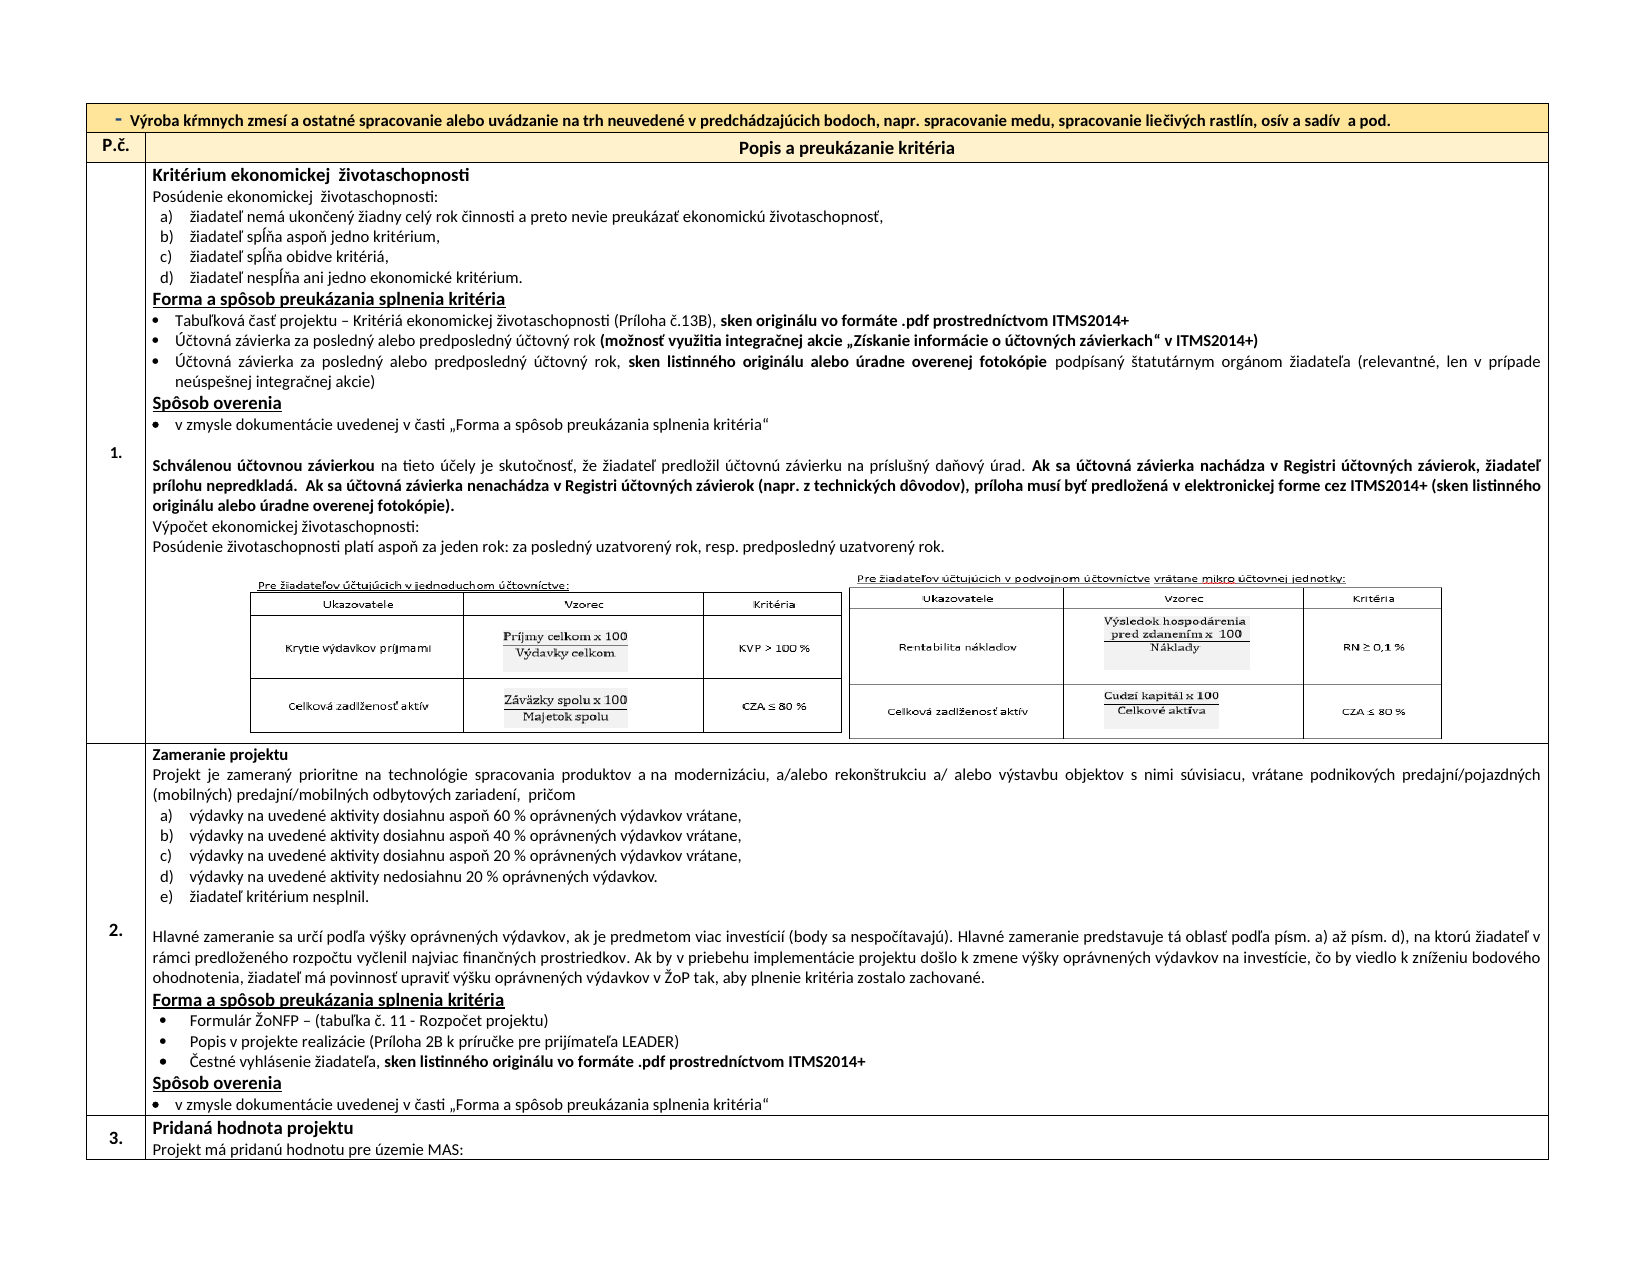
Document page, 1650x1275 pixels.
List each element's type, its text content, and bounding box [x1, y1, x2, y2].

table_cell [146, 1116, 1548, 1159]
table_cell Kritérium ekonomickej životaschopnosti Posúdenie ekonomickej životaschopnosti: žiadateľ nemá ukončený žiadny celý rok činnosti a preto nevie preukázať ekonomickú životaschopnosť, žiadateľ spĺňa aspoň jedno kritérium, žiadateľ spĺňa obidve kritériá, žiadateľ nespĺňa ani jedno ekonomické kritérium. Forma a spôsob preukázania splnenia kritéria Tabuľková časť projektu – Kritériá ekonomickej životaschopnosti (Príloha č.13B), sken originálu vo formáte .pdf prostredníctvom ITMS2014+ Účtovná závierka za posledný alebo predposledný účtovný rok (možnosť využitia integračnej akcie „Získanie informácie o účtovných závierkach“ v ITMS2014+) Účtovná závierka za posledný alebo predposledný účtovný rok, sken listinného originálu alebo úradne overenej fotokópie podpísaný štatutárnym orgánom žiadateľa (relevantné, len v prípade neúspešnej integračnej akcie) Spôsob overenia v zmysle dokumentácie uvedenej v časti „Forma a spôsob preukázania splnenia kritéria“ Schválenou účtovnou závierkou na tieto účely je skutočnosť, že žiadateľ predložil účtovnú závierku na príslušný daňový úrad. Ak sa účtovná závierka nachádza v Registri účtovných závierok, žiadateľ prílohu nepredkladá. Ak sa účtovná závierka nenachádza v Registri účtovných závierok (napr. z technických dôvodov), príloha musí byť predložená v elektronickej forme cez ITMS2014+ (sken listinného originálu alebo úradne overenej fotokópie). Výpočet ekonomickej životaschopnosti: Posúdenie životaschopnosti platí aspoň za jeden rok: za posledný uzatvorený rok, resp. predposledný uzatvorený rok. [146, 163, 1548, 743]
table_cell P.č. [87, 133, 145, 162]
table_cell 1. [87, 163, 145, 743]
table_cell 3. [87, 1116, 145, 1159]
table_cell Popis a preukázanie kritéria [146, 133, 1548, 162]
picture [247, 556, 1447, 743]
table_cell 2. [87, 744, 145, 1115]
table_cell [87, 104, 1548, 132]
table_cell Zameranie projektu Projekt je zameraný prioritne na technológie spracovania produktov a na modernizáciu, a/alebo rekonštrukciu a/ alebo výstavbu objektov s nimi súvisiacu, vrátane podnikových predajní/pojazdných (mobilných) predajní/mobilných odbytových zariadení, pričom výdavky na uvedené aktivity dosiahnu aspoň 60 % oprávnených výdavkov vrátane, výdavky na uvedené aktivity dosiahnu aspoň 40 % oprávnených výdavkov vrátane, výdavky na uvedené aktivity dosiahnu aspoň 20 % oprávnených výdavkov vrátane, výdavky na uvedené aktivity nedosiahnu 20 % oprávnených výdavkov. žiadateľ kritérium nesplnil. Hlavné zameranie sa určí podľa výšky oprávnených výdavkov, ak je predmetom viac investícií (body sa nespočítavajú). Hlavné zameranie predstavuje tá oblasť podľa písm. a) až písm. d), na ktorú žiadateľ v rámci predloženého rozpočtu vyčlenil najviac finančných prostriedkov. Ak by v priebehu implementácie projektu došlo k zmene výšky oprávnených výdavkov na investície, čo by viedlo k zníženiu bodového ohodnotenia, žiadateľ má povinnosť upraviť výšku oprávnených výdavkov v ŽoP tak, aby plnenie kritéria zostalo zachované. Forma a spôsob preukázania splnenia kritéria Formulár ŽoNFP – (tabuľka č. 11 - Rozpočet projektu) Popis v projekte realizácie (Príloha 2B k príručke pre prijímateľa LEADER) Čestné vyhlásenie žiadateľa, sken listinného originálu vo formáte .pdf prostredníctvom ITMS2014+ Spôsob overenia v zmysle dokumentácie uvedenej v časti „Forma a spôsob preukázania splnenia kritéria“ [146, 744, 1548, 1115]
